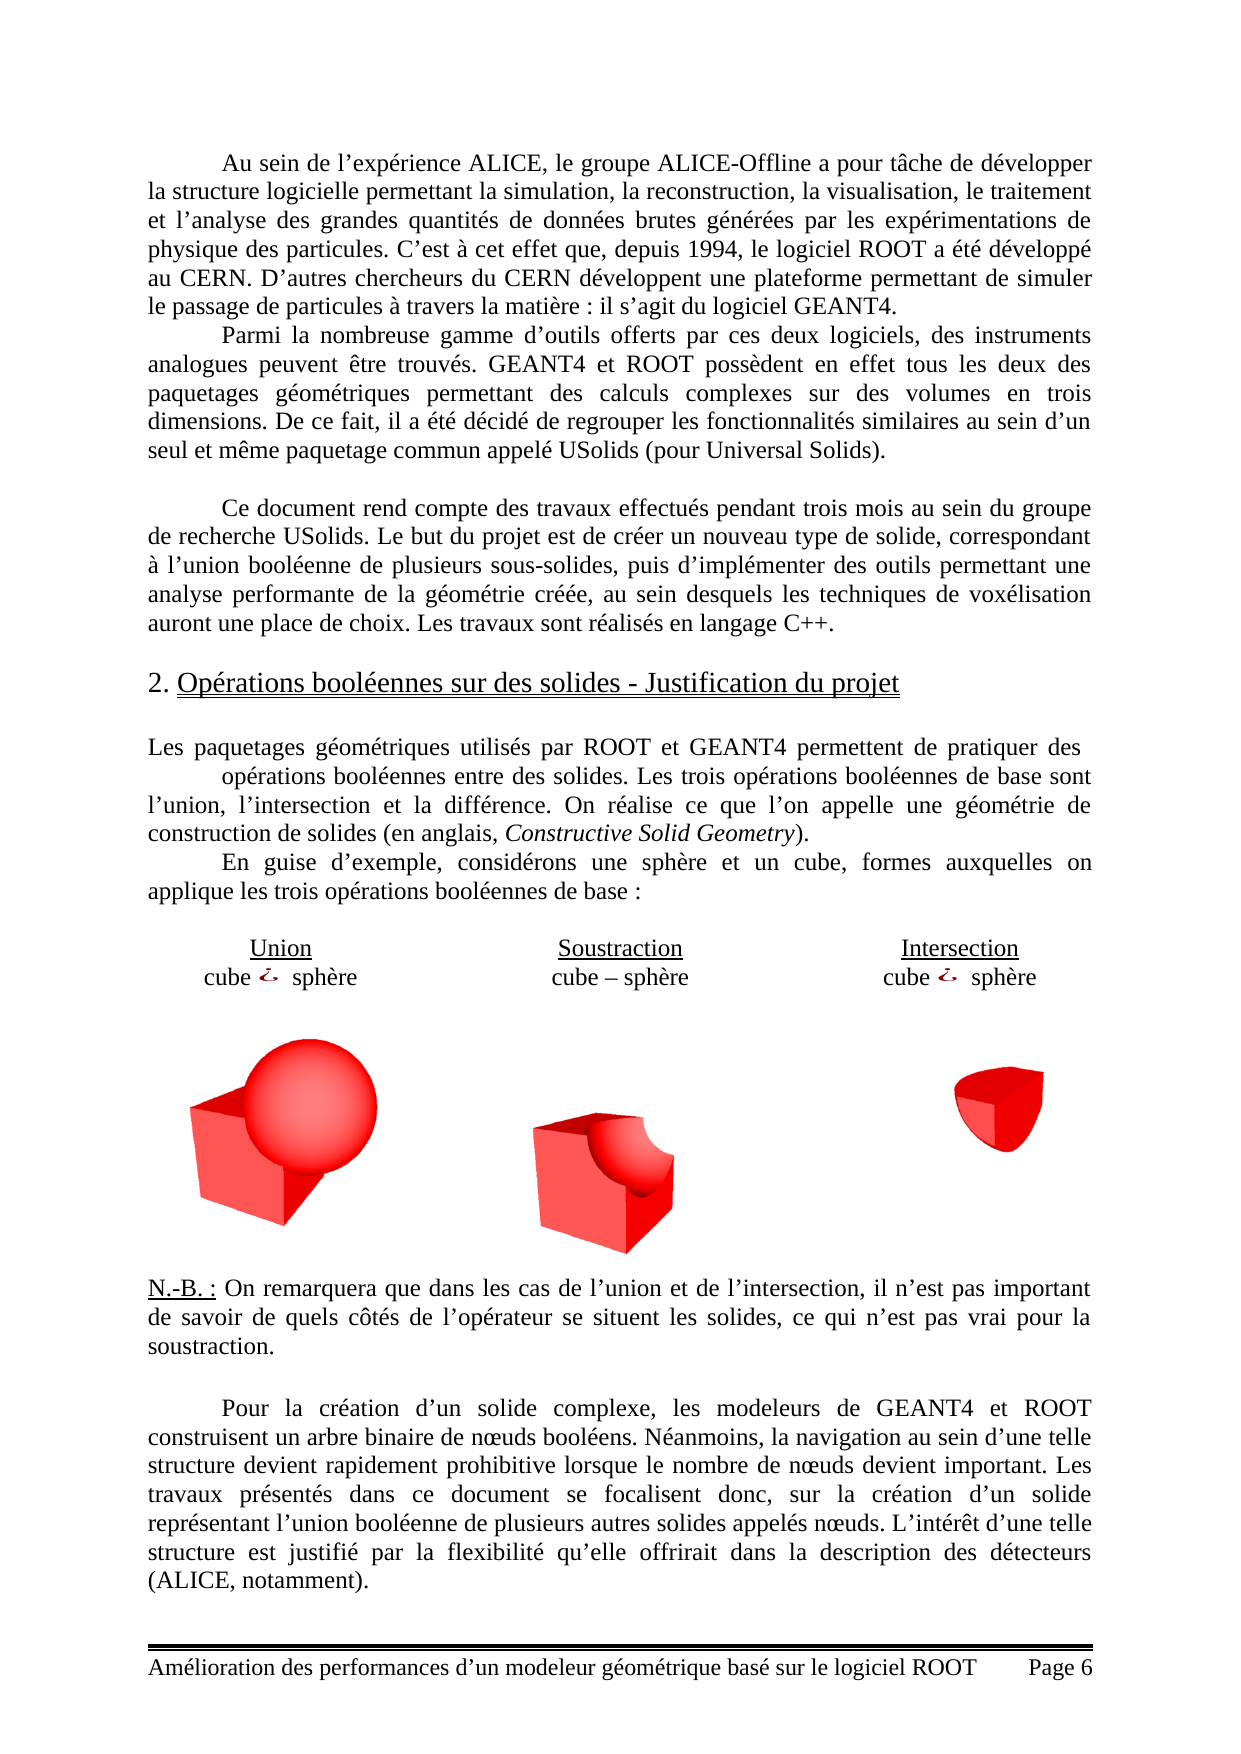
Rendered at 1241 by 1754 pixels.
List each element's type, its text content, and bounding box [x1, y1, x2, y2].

text Soustraction [487, 933, 753, 962]
text Parmi la nombreuse gamme d’outils offerts par ces deux logiciels, des instruments analogues peuvent être trouvés. GEANT4 et ROOT possèdent en effet tous les deux des paquetages géométriques permettant des calculs complexes sur des volumes en trois dimensions. De ce fait, il a été décidé de regrouper les fonctionnalités similaires au sein d’un seul et même paquetage commun appelé USolids (pour Universal Solids). [148, 320, 1093, 464]
text Intersection [827, 933, 1093, 962]
text Les paquetages géométriques utilisés par ROOT et GEANT4 permettent de pratiquer des opérations booléennes entre des solides. Les trois opérations booléennes de base sont l’union, l’intersection et la différence. On réalise ce que l’on appelle une géométrie de construction de solides (en anglais, Constructive Solid Geometry). [148, 732, 1093, 847]
text N.-B. : On remarquera que dans les cas de l’union et de l’intersection, il n’est pas important de savoir de quels côtés de l’opérateur se situent les solides, ce qui n’est pas vrai pour la soustraction. [148, 1273, 1093, 1359]
picture [503, 1048, 738, 1274]
text Au sein de l’expérience ALICE, le groupe ALICE-Offline a pour tâche de développer la structure logicielle permettant la simulation, la reconstruction, la visualisation, le traitement et l’analyse des grandes quantités de données brutes générées par les expérimentations de physique des particules. C’est à cet effet que, depuis 1994, le logiciel ROOT a été développé au CERN. D’autres chercheurs du CERN développent une plateforme permettant de simuler le passage de particules à travers la matière : il s’agit du logiciel GEANT4. [148, 148, 1093, 320]
text Opérations booléennes sur des solides - Justification du projet [148, 665, 1093, 699]
picture [838, 1019, 1081, 1263]
text Union [148, 933, 413, 962]
text cube sphère [148, 962, 413, 991]
text En guise d’exemple, considérons une sphère et un cube, formes auxquelles on applique les trois opérations booléennes de base : [148, 847, 1093, 905]
text cube sphère [827, 962, 1093, 991]
text Pour la création d’un solide complexe, les modeleurs de GEANT4 et ROOT construisent un arbre binaire de nœuds booléens. Néanmoins, la navigation au sein d’une telle structure devient rapidement prohibitive lorsque le nombre de nœuds devient important. Les travaux présentés dans ce document se focalisent donc, sur la création d’un solide représentant l’union booléenne de plusieurs autres solides appelés nœuds. L’intérêt d’une telle structure est justifié par la flexibilité qu’elle offrirait dans la description des détecteurs (ALICE, notamment). [148, 1393, 1093, 1594]
picture [158, 1019, 403, 1246]
text Ce document rend compte des travaux effectués pendant trois mois au sein du groupe de recherche USolids. Le but du projet est de créer un nouveau type de solide, correspondant à l’union booléenne de plusieurs sous-solides, puis d’implémenter des outils permettant une analyse performante de la géométrie créée, au sein desquels les techniques de voxélisation auront une place de choix. Les travaux sont réalisés en langage C++. [148, 493, 1093, 636]
text cube – sphère [487, 962, 753, 991]
